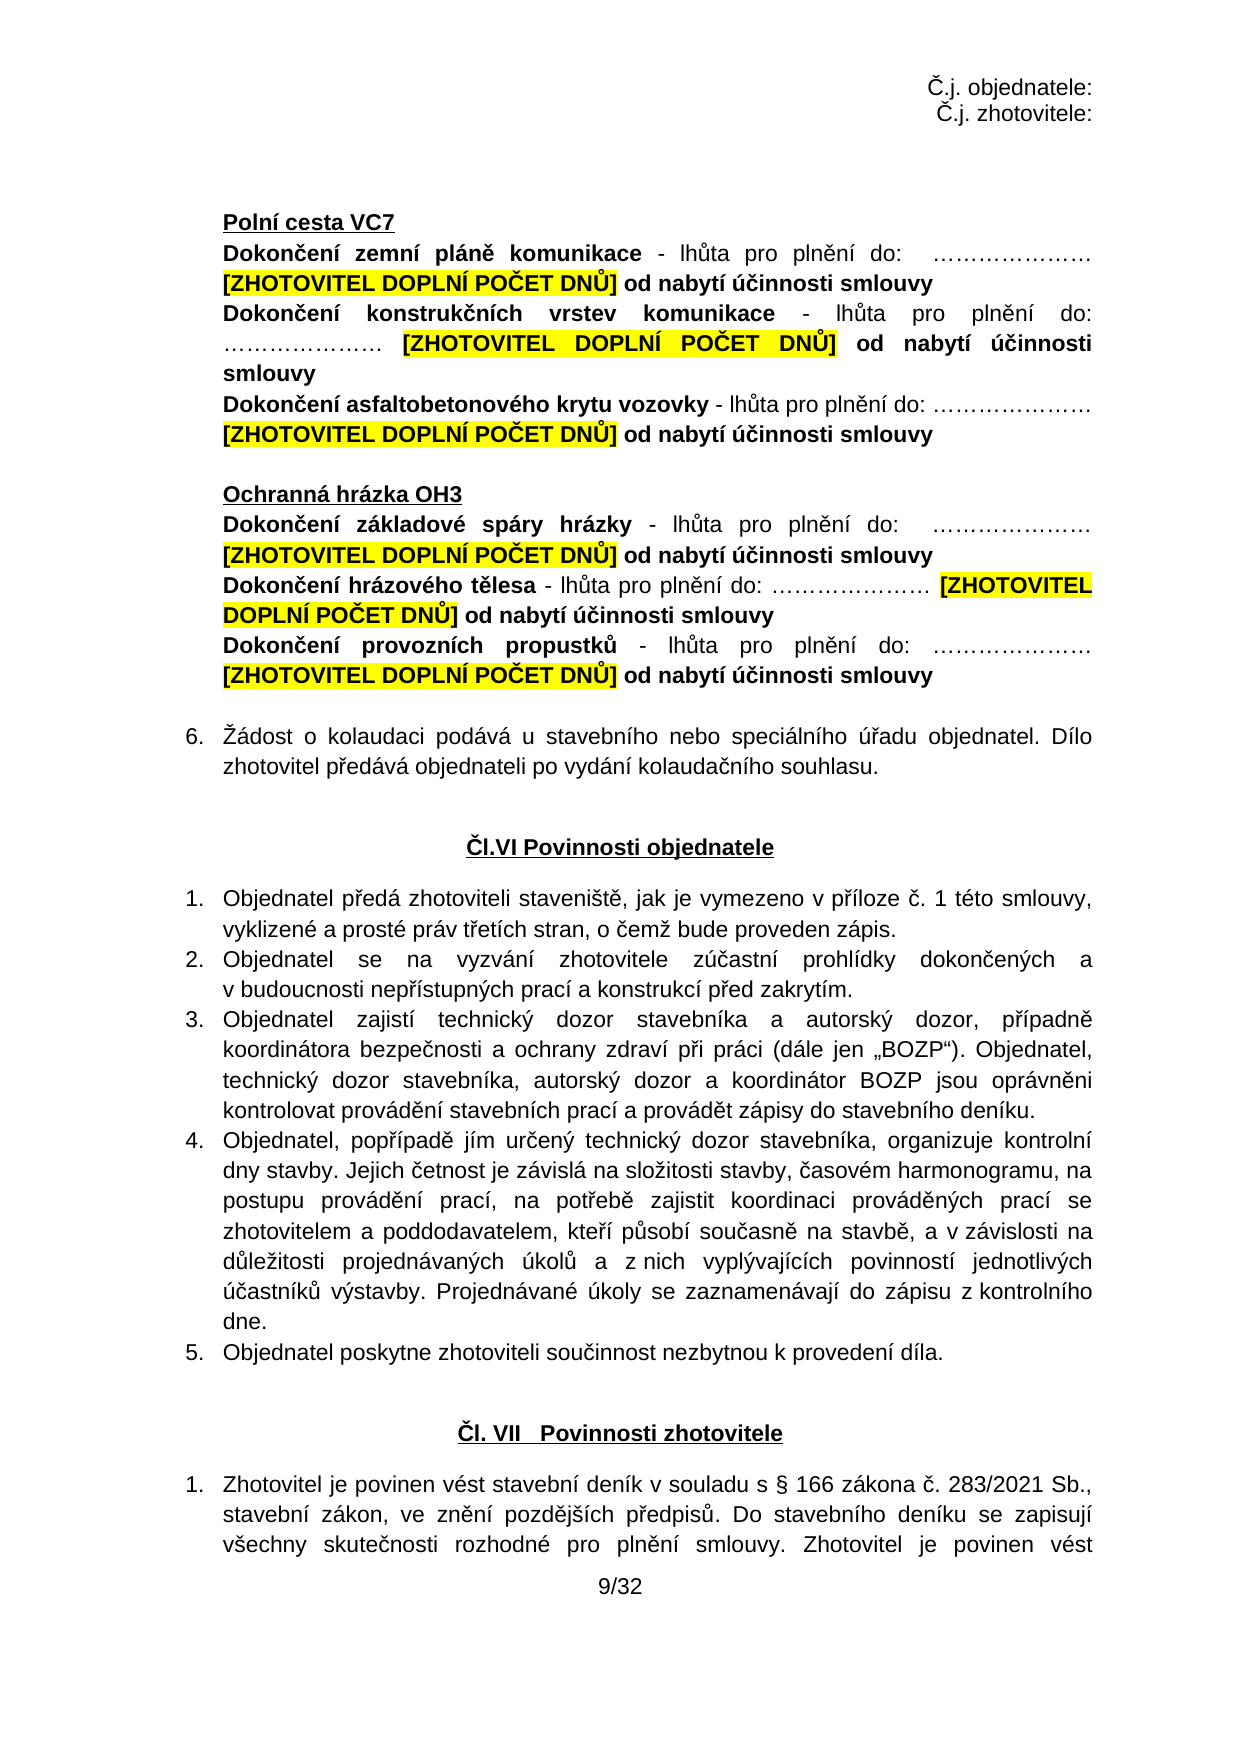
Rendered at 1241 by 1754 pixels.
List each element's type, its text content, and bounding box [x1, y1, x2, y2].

list Objednatel poskytne zhotoviteli součinnost nezbytnou k provedení díla. [185, 1338, 1093, 1365]
text Polní cesta VC7 [223, 209, 1093, 236]
list Objednatel zajistí technický dozor stavebníka a autorský dozor, případně koordinátora bezpečnosti a ochrany zdraví při práci (dále jen „BOZP“). Objednatel, technický dozor stavebníka, autorský dozor a koordinátor BOZP jsou oprávněni kontrolovat provádění stavebních prací a provádět zápisy do stavebního deníku. [185, 1006, 1093, 1123]
text Dokončení konstrukčních vrstev komunikace - lhůta pro plnění do: ………………… [ZHOTOVITEL DOPLNÍ POČET DNŮ] od nabytí účinnosti smlouvy [223, 300, 1093, 387]
text Dokončení zemní pláně komunikace - lhůta pro plnění do: ………………… [ZHOTOVITEL DOPLNÍ POČET DNŮ] od nabytí účinnosti smlouvy [223, 239, 1093, 296]
text Dokončení hrázového tělesa - lhůta pro plnění do: ………………… [ZHOTOVITEL DOPLNÍ POČET DNŮ] od nabytí účinnosti smlouvy [223, 572, 1093, 628]
text Dokončení asfaltobetonového krytu vozovky - lhůta pro plnění do: ………………… [ZHOTOVITEL DOPLNÍ POČET DNŮ] od nabytí účinnosti smlouvy [223, 391, 1093, 447]
list Objednatel se na vyzvání zhotovitele zúčastní prohlídky dokončených a v budoucnosti nepřístupných prací a konstrukcí před zakrytím. [185, 946, 1093, 1002]
text Ochranná hrázka OH3 [223, 481, 1093, 508]
text Čl.VI Povinnosti objednatele [148, 834, 1093, 861]
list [185, 1471, 1093, 1558]
list Objednatel předá zhotoviteli staveniště, jak je vymezeno v příloze č. 1 této smlouvy, vyklizené a prosté práv třetích stran, o čemž bude proveden zápis. [185, 885, 1093, 942]
text Dokončení provozních propustků - lhůta pro plnění do: ………………… [ZHOTOVITEL DOPLNÍ POČET DNŮ] od nabytí účinnosti smlouvy [223, 632, 1093, 689]
list Žádost o kolaudaci podává u stavebního nebo speciálního úřadu objednatel. Dílo zhotovitel předává objednateli po vydání kolaudačního souhlasu. [185, 723, 1093, 779]
text Čl. VII Povinnosti zhotovitele [148, 1420, 1093, 1446]
list Objednatel, popřípadě jím určený technický dozor stavebníka, organizuje kontrolní dny stavby. Jejich četnost je závislá na složitosti stavby, časovém harmonogramu, na postupu provádění prací, na potřebě zajistit koordinaci prováděných prací se zhotovitelem a poddodavatelem, kteří působí současně na stavbě, a v závislosti na důležitosti projednávaných úkolů a z nich vyplývajících povinností jednotlivých účastníků výstavby. Projednávané úkoly se zaznamenávají do zápisu z kontrolního dne. [185, 1127, 1093, 1335]
text Dokončení základové spáry hrázky - lhůta pro plnění do: ………………… [ZHOTOVITEL DOPLNÍ POČET DNŮ] od nabytí účinnosti smlouvy [223, 511, 1093, 568]
